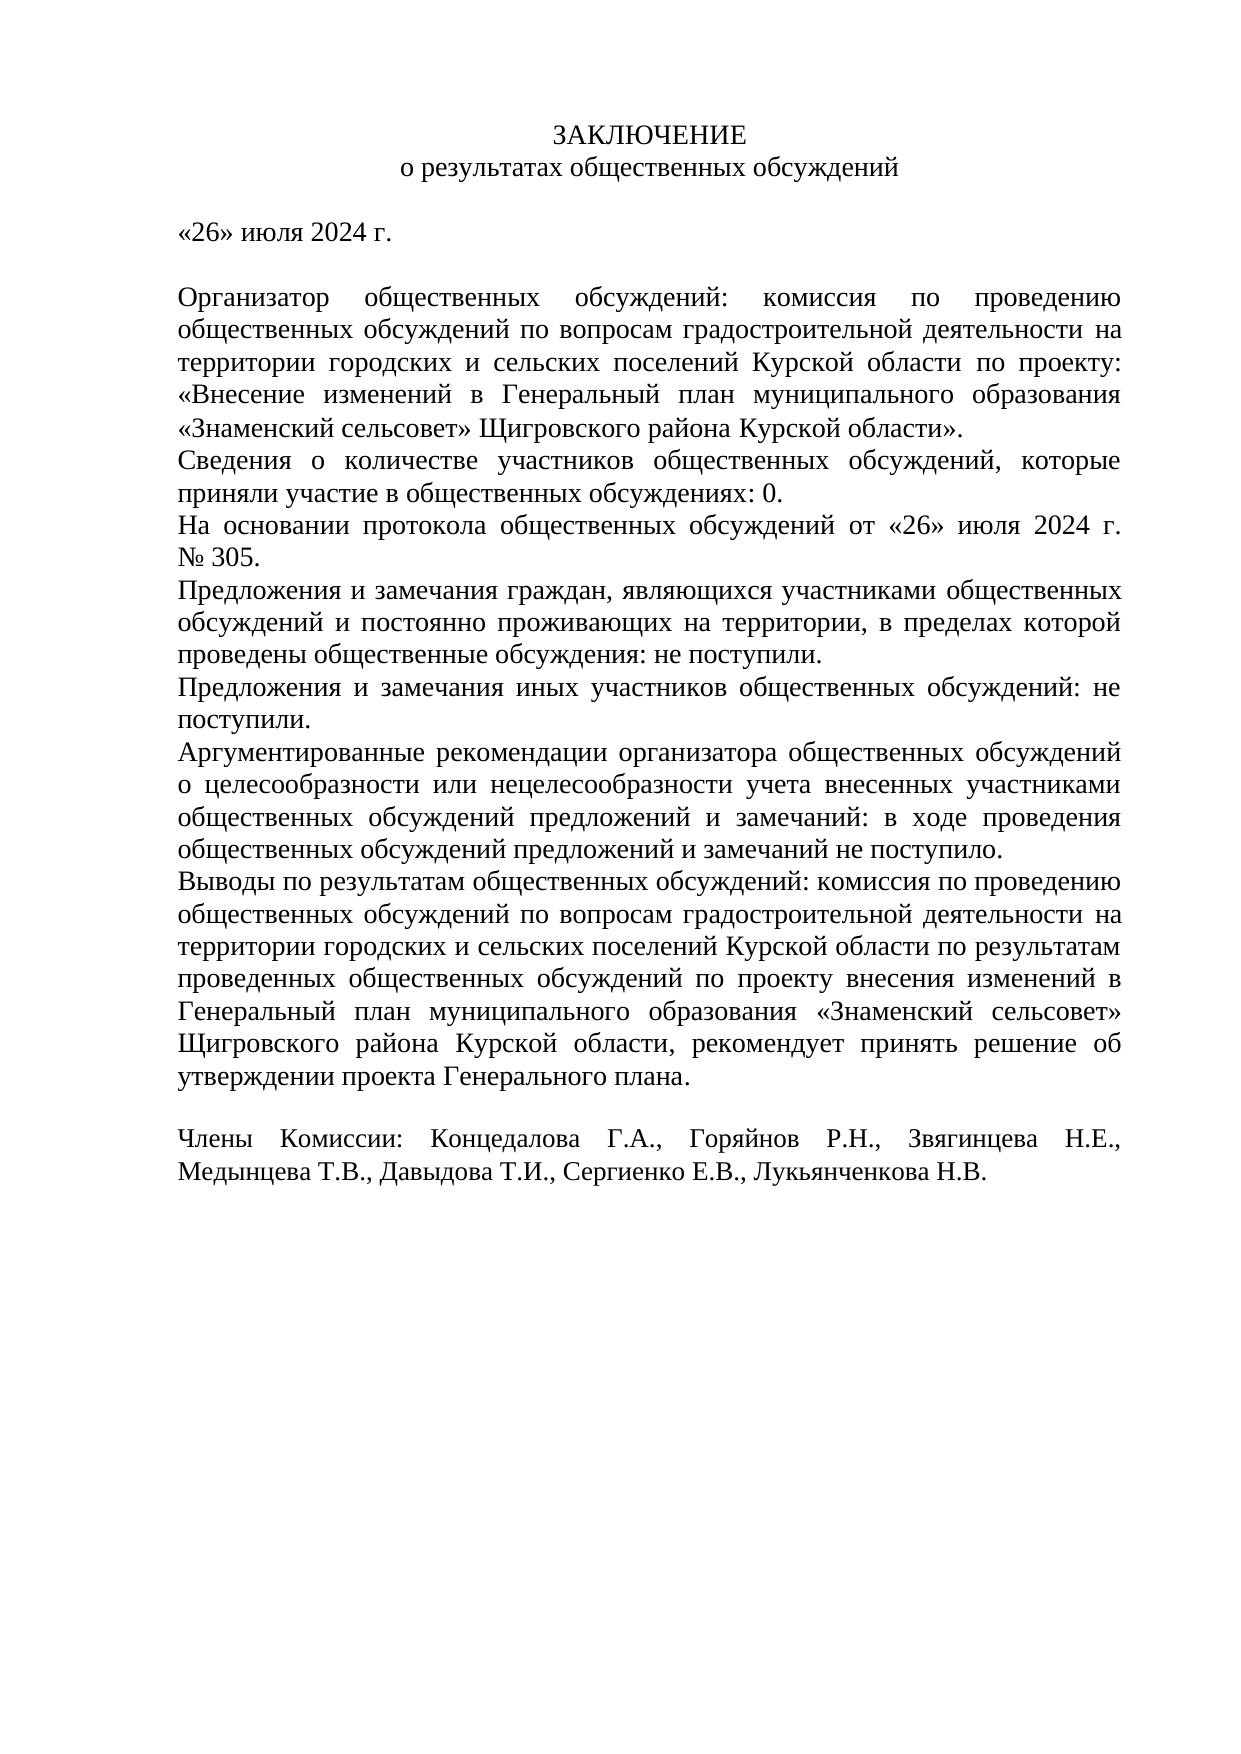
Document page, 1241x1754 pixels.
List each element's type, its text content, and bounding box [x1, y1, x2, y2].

text На основании протокола общественных обсуждений от «26» июля 2024 г. № 305. [177, 508, 1122, 573]
text о результатах общественных обсуждений [177, 151, 1122, 183]
text Выводы по результатам общественных обсуждений: комиссия по проведению общественных обсуждений по вопросам градостроительной деятельности на территории городских и сельских поселений Курской области по результатам проведенных общественных обсуждений по проекту внесения изменений в Генеральный план муниципального образования «Знаменский сельсовет» Щигровского района Курской области, рекомендует принять решение об утверждении проекта Генерального плана. [177, 864, 1122, 1091]
text Члены Комиссии: Концедалова Г.А., Горяйнов Р.Н., Звягинцева Н.Е., Медынцева Т.В., Давыдова Т.И., Сергиенко Е.В., Лукьянченкова Н.В. [177, 1122, 1122, 1186]
text ЗАКЛЮЧЕНИЕ [177, 118, 1122, 151]
text Предложения и замечания граждан, являющихся участниками общественных обсуждений и постоянно проживающих на территории, в пределах которой проведены общественные обсуждения: не поступили. [177, 573, 1122, 670]
text Предложения и замечания иных участников общественных обсуждений: не поступили. [177, 670, 1122, 735]
text Аргументированные рекомендации организатора общественных обсуждений о целесообразности или нецелесообразности учета внесенных участниками общественных обсуждений предложений и замечаний: в ходе проведения общественных обсуждений предложений и замечаний не поступило. [177, 735, 1122, 864]
text Сведения о количестве участников общественных обсуждений, которые приняли участие в общественных обсуждениях: 0. [177, 443, 1122, 508]
text Организатор общественных обсуждений: комиссия по проведению общественных обсуждений по вопросам градостроительной деятельности на территории городских и сельских поселений Курской области по проекту: «Внесение изменений в Генеральный план муниципального образования «Знаменский сельсовет» Щигровского района Курской области». [177, 248, 1122, 443]
text «26» июля 2024 г. [177, 183, 1122, 248]
